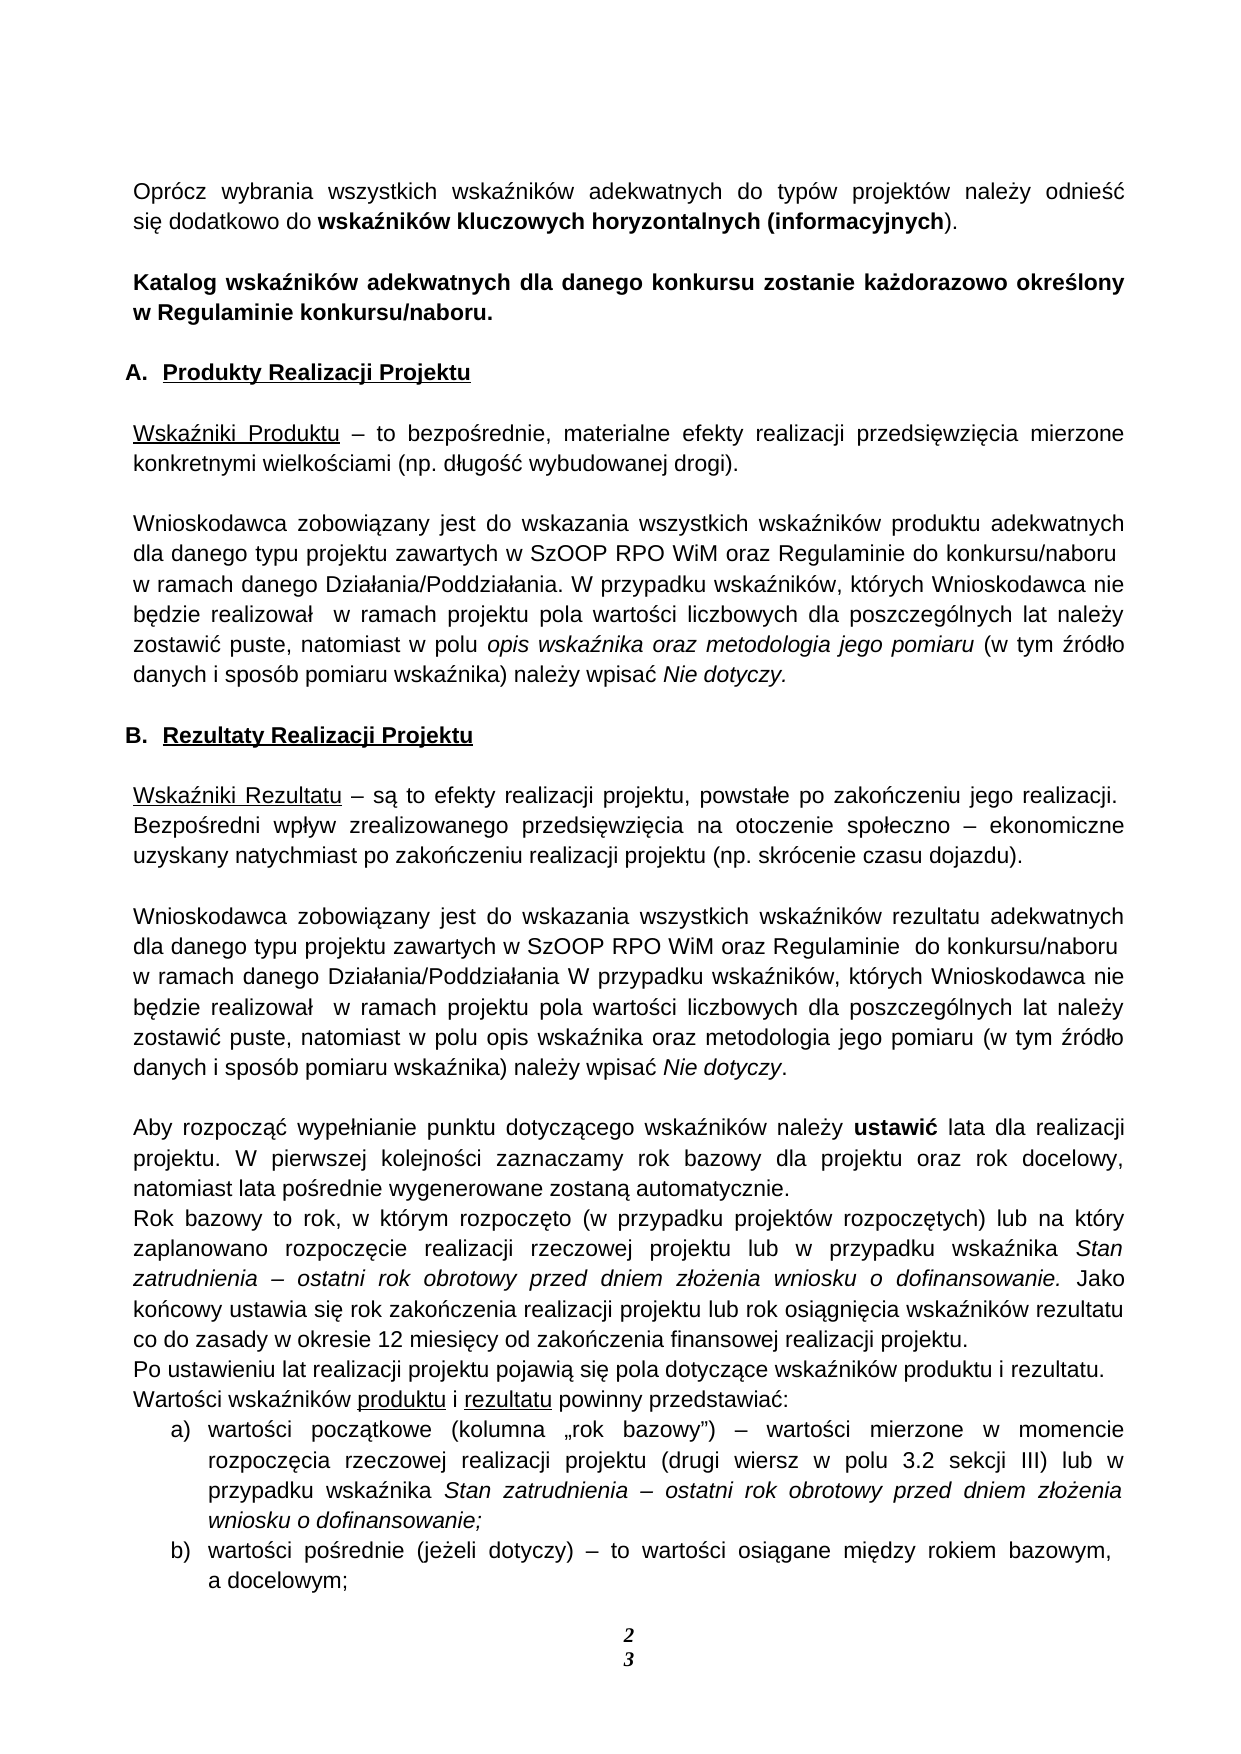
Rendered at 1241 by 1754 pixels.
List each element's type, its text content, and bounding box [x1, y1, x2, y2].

list wartości początkowe (kolumna „rok bazowy”) – wartości mierzone w momencie rozpoczęcia rzeczowej realizacji projektu (drugi wiersz w polu 3.2 sekcji III) lub w przypadku wskaźnika Stan zatrudnienia – ostatni rok obrotowy przed dniem złożenia wniosku o dofinansowanie; [170, 1416, 1125, 1533]
text Rok bazowy to rok, w którym rozpoczęto (w przypadku projektów rozpoczętych) lub na który zaplanowano rozpoczęcie realizacji rzeczowej projektu lub w przypadku wskaźnika Stan zatrudnienia – ostatni rok obrotowy przed dniem złożenia wniosku o dofinansowanie. Jako końcowy ustawia się rok zakończenia realizacji projektu lub rok osiągnięcia wskaźników rezultatu co do zasady w okresie 12 miesięcy od zakończenia finansowej realizacji projektu. [133, 1205, 1125, 1352]
text Po ustawieniu lat realizacji projektu pojawią się pola dotyczące wskaźników produktu i rezultatu. [133, 1356, 1125, 1382]
text Wskaźniki Rezultatu – są to efekty realizacji projektu, powstałe po zakończeniu jego realizacji. Bezpośredni wpływ zrealizowanego przedsięwzięcia na otoczenie społeczno – ekonomiczne uzyskany natychmiast po zakończeniu realizacji projektu (np. skrócenie czasu dojazdu). [133, 782, 1125, 869]
list Rezultaty Realizacji Projektu [125, 722, 1125, 748]
list Produkty Realizacji Projektu [125, 359, 1125, 385]
text Wskaźniki Produktu – to bezpośrednie, materialne efekty realizacji przedsięwzięcia mierzone konkretnymi wielkościami (np. długość wybudowanej drogi). [133, 419, 1125, 476]
text Wnioskodawca zobowiązany jest do wskazania wszystkich wskaźników rezultatu adekwatnych dla danego typu projektu zawartych w SzOOP RPO WiM oraz Regulaminie do konkursu/naboru w ramach danego Działania/Poddziałania W przypadku wskaźników, których Wnioskodawca nie będzie realizował w ramach projektu pola wartości liczbowych dla poszczególnych lat należy zostawić puste, natomiast w polu opis wskaźnika oraz metodologia jego pomiaru (w tym źródło danych i sposób pomiaru wskaźnika) należy wpisać Nie dotyczy. [133, 903, 1125, 1080]
text Wnioskodawca zobowiązany jest do wskazania wszystkich wskaźników produktu adekwatnych dla danego typu projektu zawartych w SzOOP RPO WiM oraz Regulaminie do konkursu/naboru w ramach danego Działania/Poddziałania. W przypadku wskaźników, których Wnioskodawca nie będzie realizował w ramach projektu pola wartości liczbowych dla poszczególnych lat należy zostawić puste, natomiast w polu opis wskaźnika oraz metodologia jego pomiaru (w tym źródło danych i sposób pomiaru wskaźnika) należy wpisać Nie dotyczy. [133, 510, 1125, 687]
text Katalog wskaźników adekwatnych dla danego konkursu zostanie każdorazowo określony w Regulaminie konkursu/naboru. [133, 268, 1125, 325]
text Wartości wskaźników produktu i rezultatu powinny przedstawiać: [133, 1386, 1125, 1412]
list wartości pośrednie (jeżeli dotyczy) – to wartości osiągane między rokiem bazowym, a docelowym; [170, 1537, 1125, 1594]
text Oprócz wybrania wszystkich wskaźników adekwatnych do typów projektów należy odnieść się dodatkowo do wskaźników kluczowych horyzontalnych (informacyjnych). [133, 178, 1125, 234]
text Aby rozpocząć wypełnianie punktu dotyczącego wskaźników należy ustawić lata dla realizacji projektu. W pierwszej kolejności zaznaczamy rok bazowy dla projektu oraz rok docelowy, natomiast lata pośrednie wygenerowane zostaną automatycznie. [133, 1114, 1125, 1201]
